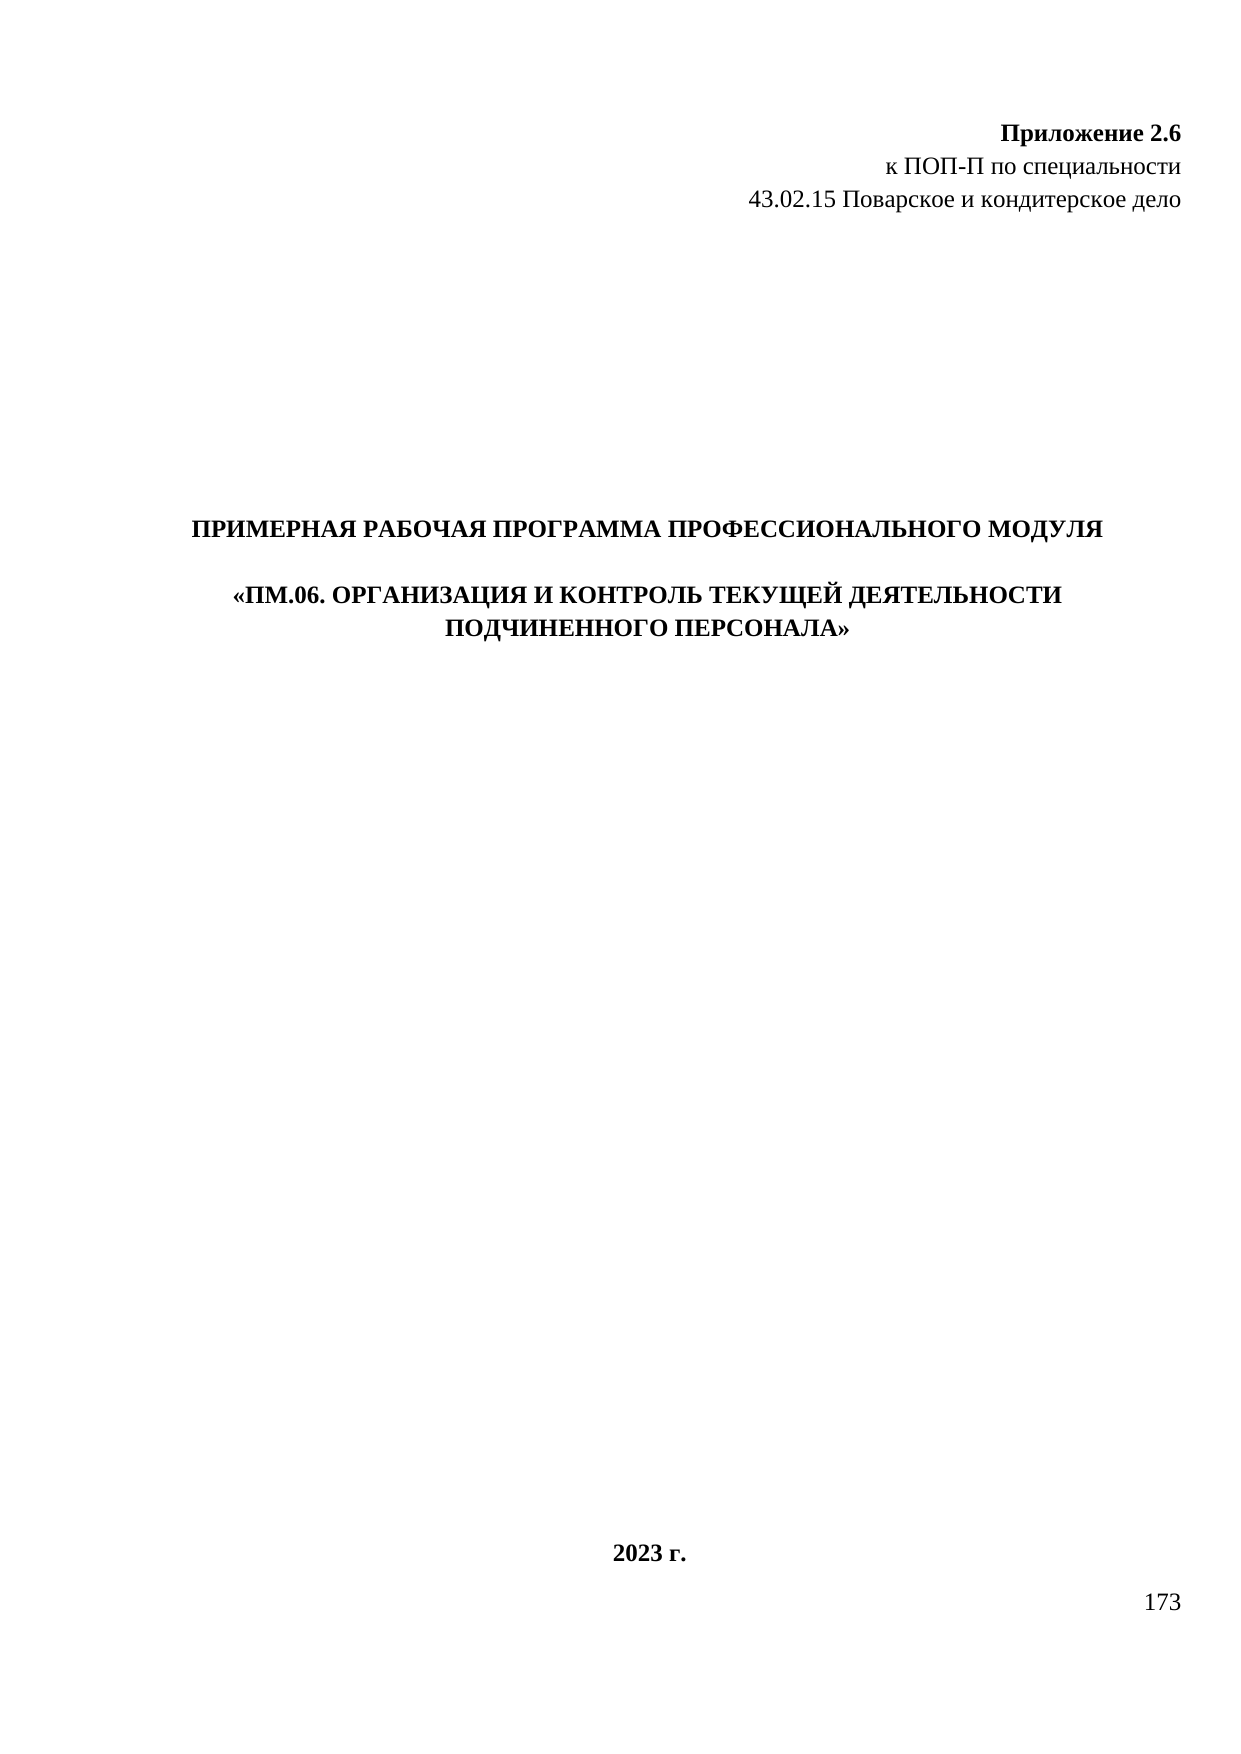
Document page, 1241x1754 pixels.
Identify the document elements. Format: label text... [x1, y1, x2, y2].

text «ПМ.06. ОРГАНИЗАЦИЯ И КОНТРОЛЬ ТЕКУЩЕЙ ДЕЯТЕЛЬНОСТИ ПОДЧИНЕННОГО ПЕРСОНАЛА» [118, 580, 1177, 642]
text 2023 г. [118, 1538, 1181, 1567]
text ПРИМЕРНАЯ РАБОЧАЯ ПРОГРАММА ПРОФЕССИОНАЛЬНОГО МОДУЛЯ [118, 514, 1177, 543]
text Приложение 2.6 [118, 118, 1181, 147]
text 43.02.15 Поварское и кондитерское дело [118, 184, 1181, 213]
text к ПОП-П по специальности [118, 151, 1181, 180]
